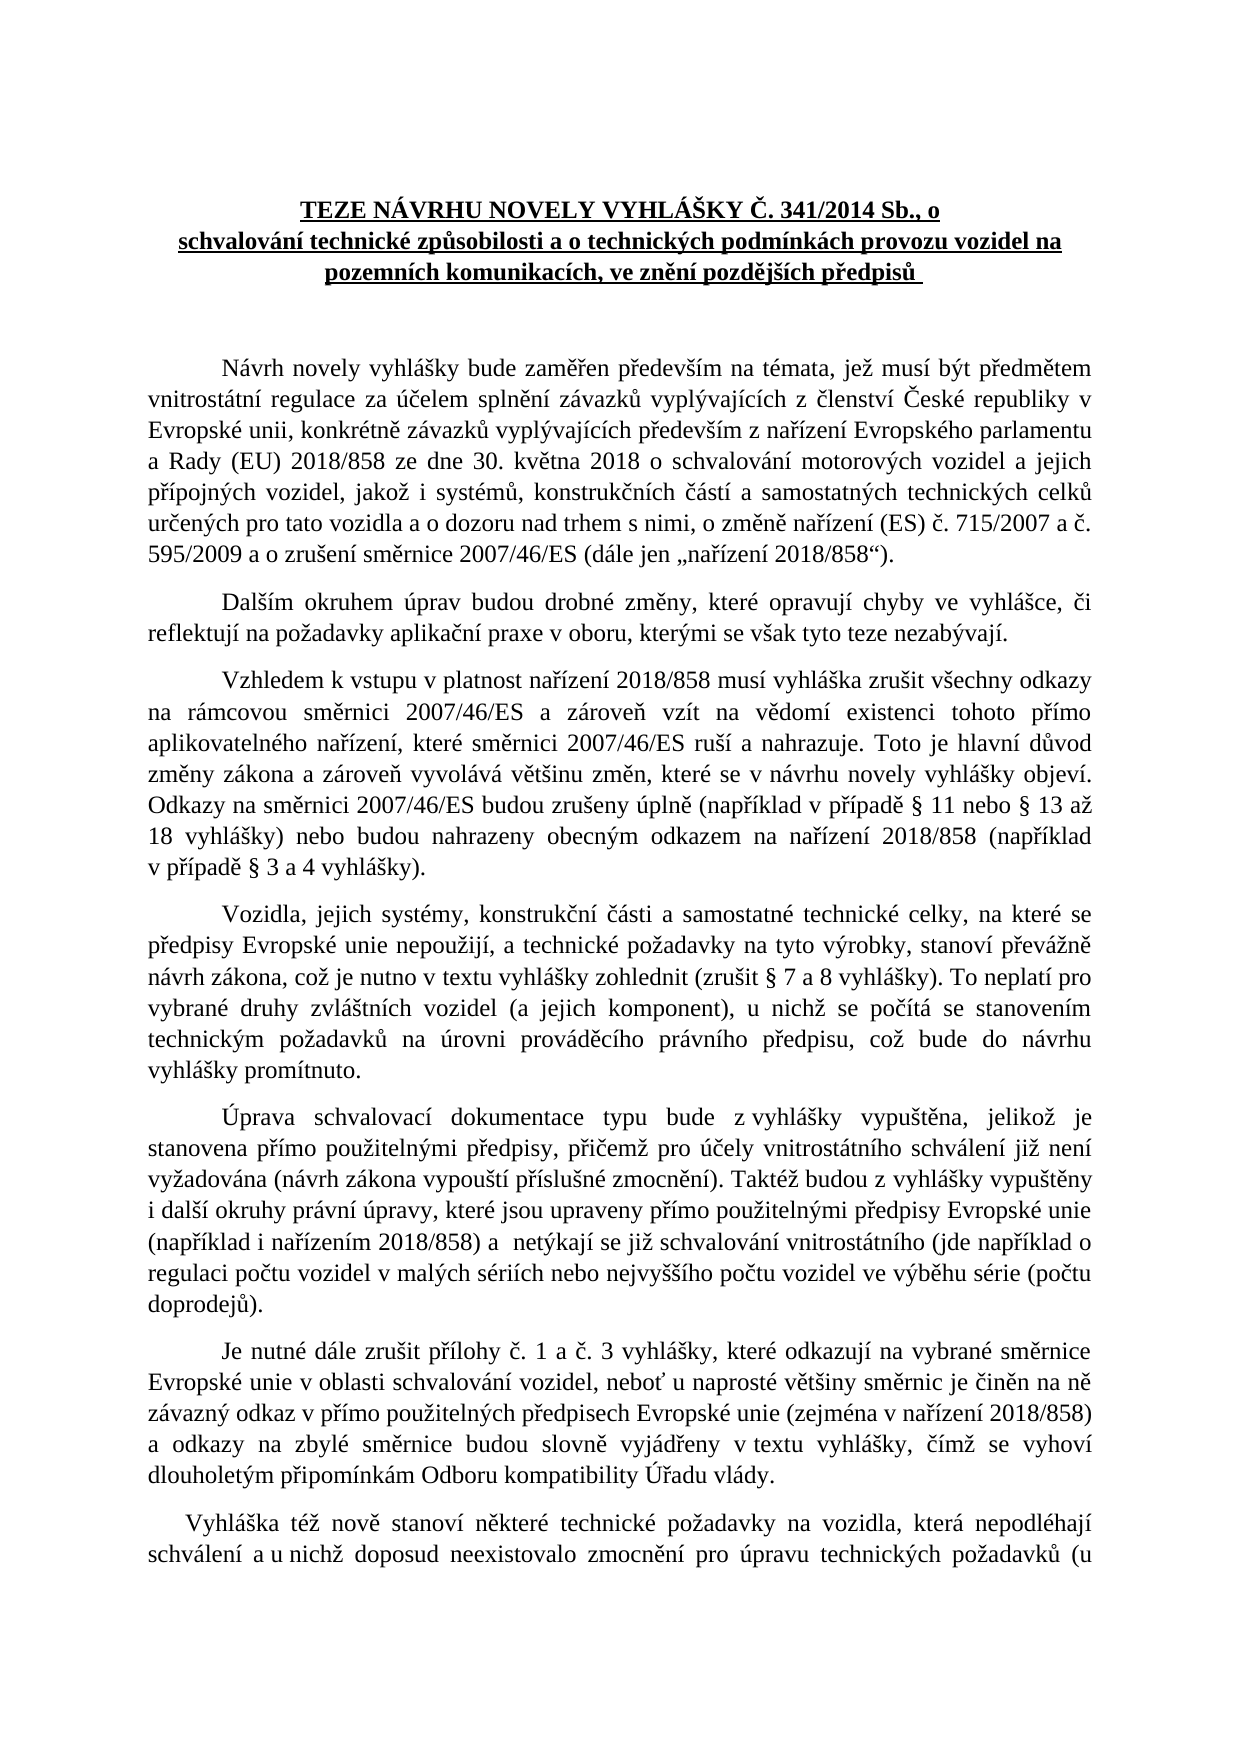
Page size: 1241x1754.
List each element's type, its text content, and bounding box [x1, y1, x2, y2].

text Vzhledem k vstupu v platnost nařízení 2018/858 musí vyhláška zrušit všechny odkazy na rámcovou směrnici 2007/46/ES a zároveň vzít na vědomí existenci tohoto přímo aplikovatelného nařízení, které směrnici 2007/46/ES ruší a nahrazuje. Toto je hlavní důvod změny zákona a zároveň vyvolává většinu změn, které se v návrhu novely vyhlášky objeví. Odkazy na směrnici 2007/46/ES budou zrušeny úplně (například v případě § 11 nebo § 13 až 18 vyhlášky) nebo budou nahrazeny obecným odkazem na nařízení 2018/858 (například v případě § 3 a 4 vyhlášky). [148, 666, 1093, 881]
text Je nutné dále zrušit přílohy č. 1 a č. 3 vyhlášky, které odkazují na vybrané směrnice Evropské unie v oblasti schvalování vozidel, neboť u naprosté většiny směrnic je činěn na ně závazný odkaz v přímo použitelných předpisech Evropské unie (zejména v nařízení 2018/858) a odkazy na zbylé směrnice budou slovně vyjádřeny v textu vyhlášky, čímž se vyhoví dlouholetým připomínkám Odboru kompatibility Úřadu vlády. [148, 1336, 1093, 1489]
text Vozidla, jejich systémy, konstrukční části a samostatné technické celky, na které se předpisy Evropské unie nepoužijí, a technické požadavky na tyto výrobky, stanoví převážně návrh zákona, což je nutno v textu vyhlášky zohlednit (zrušit § 7 a 8 vyhlášky). To neplatí pro vybrané druhy zvláštních vozidel (a jejich komponent), u nichž se počítá se stanovením technickým požadavků na úrovni prováděcího právního předpisu, což bude do návrhu vyhlášky promítnuto. [148, 899, 1093, 1083]
text Dalším okruhem úprav budou drobné změny, které opravují chyby ve vyhlášce, či reflektují na požadavky aplikační praxe v oboru, kterými se však tyto teze nezabývají. [148, 587, 1093, 647]
text Návrh novely vyhlášky bude zaměřen především na témata, jež musí být předmětem vnitrostátní regulace za účelem splnění závazků vyplývajících z členství České republiky v Evropské unii, konkrétně závazků vyplývajících především z nařízení Evropského parlamentu a Rady (EU) 2018/858 ze dne 30. května 2018 o schvalování motorových vozidel a jejich přípojných vozidel, jakož i systémů, konstrukčních částí a samostatných technických celků určených pro tato vozidla a o dozoru nad trhem s nimi, o změně nařízení (ES) č. 715/2007 a č. 595/2009 a o zrušení směrnice 2007/46/ES (dále jen „nařízení 2018/858“). [148, 353, 1093, 568]
text TEZE NÁVRHU NOVELY VYHLÁŠKY Č. 341/2014 Sb., o schvalování technické způsobilosti a o technických podmínkách provozu vozidel na pozemních komunikacích, ve znění pozdějších předpisů [148, 195, 1093, 286]
text Úprava schvalovací dokumentace typu bude z vyhlášky vypuštěna, jelikož je stanovena přímo použitelnými předpisy, přičemž pro účely vnitrostátního schválení již není vyžadována (návrh zákona vypouští příslušné zmocnění). Taktéž budou z vyhlášky vypuštěny i další okruhy právní úpravy, které jsou upraveny přímo použitelnými předpisy Evropské unie (například i nařízením 2018/858) a netýkají se již schvalování vnitrostátního (jde například o regulaci počtu vozidel v malých sériích nebo nejvyššího počtu vozidel ve výběhu série (počtu doprodejů). [148, 1102, 1093, 1317]
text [148, 1508, 1093, 1568]
